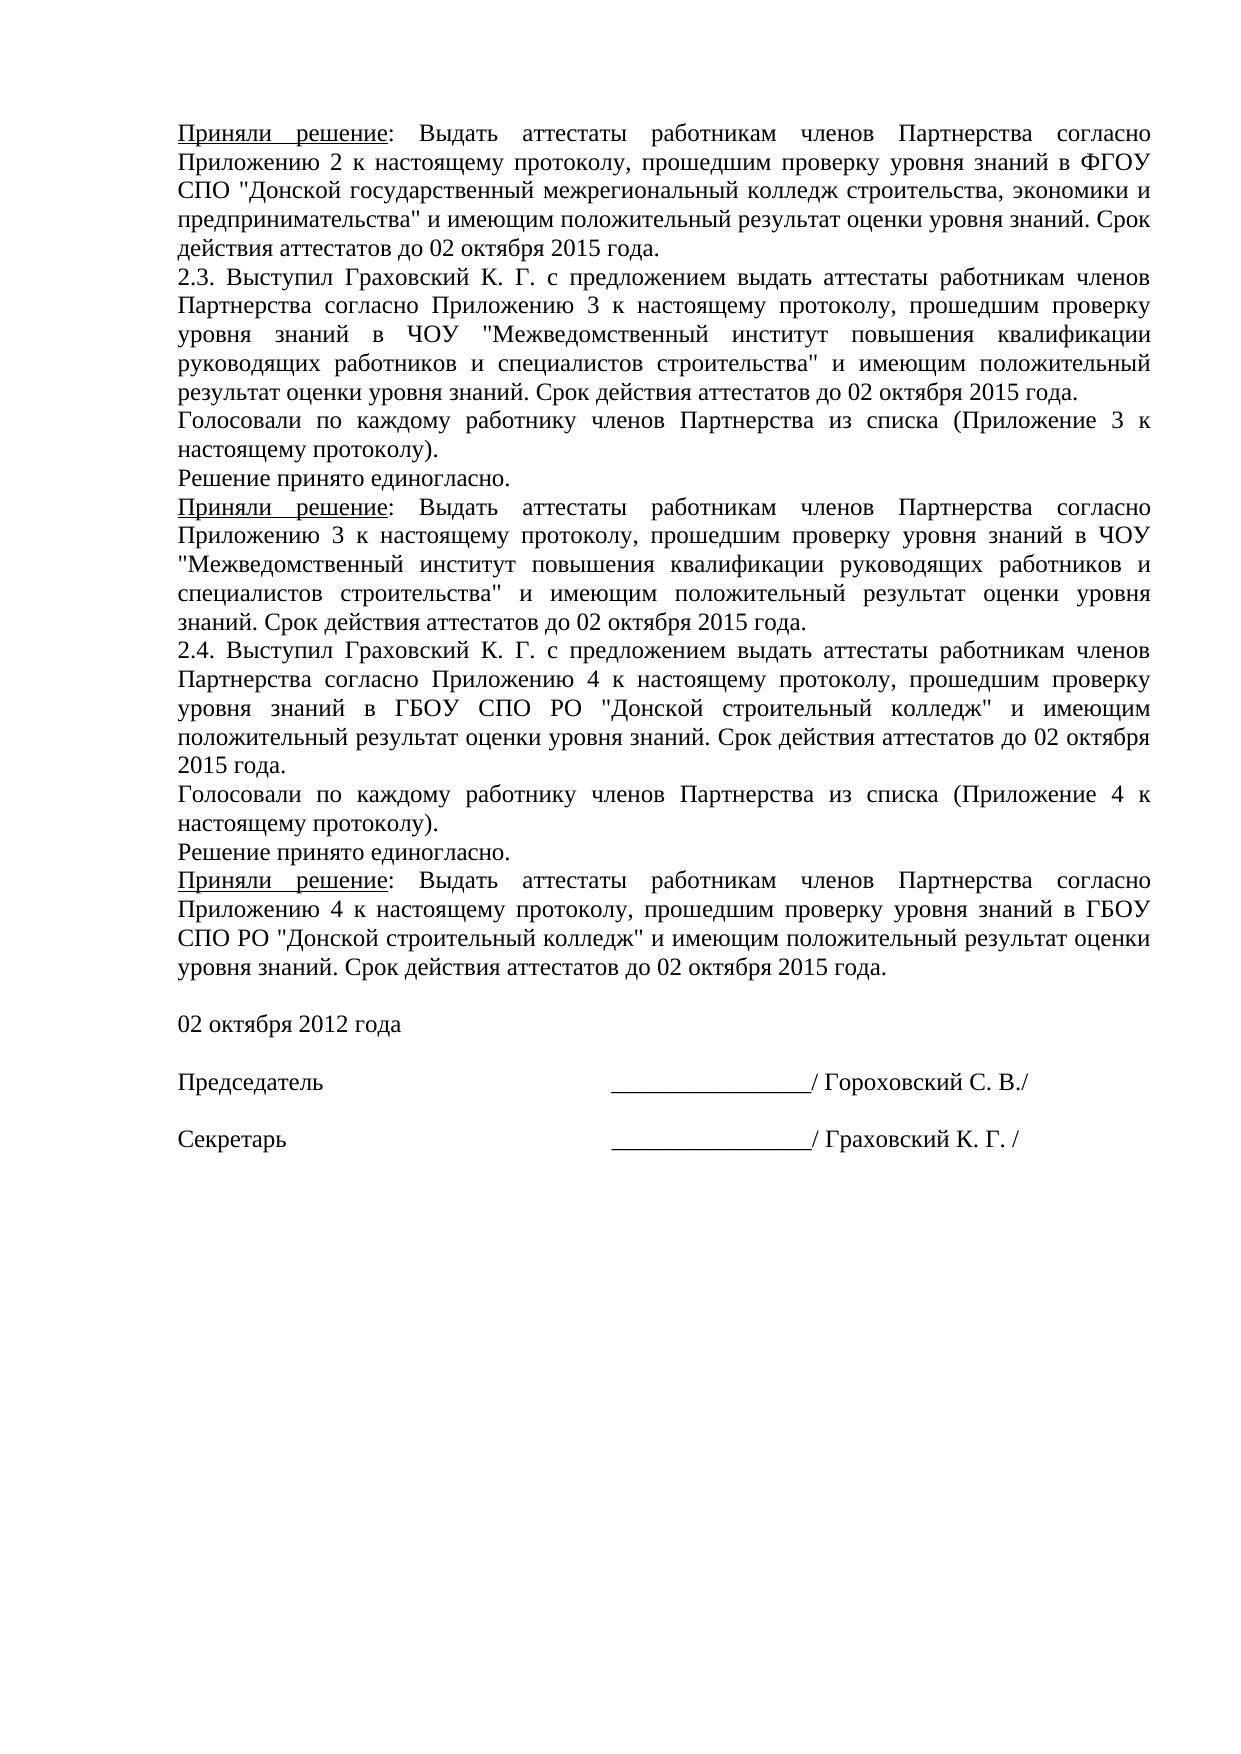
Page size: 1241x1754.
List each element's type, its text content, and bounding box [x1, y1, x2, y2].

text Председатель ________________/ Гороховский С. В. / [177, 1067, 1152, 1096]
text Решение принято единогласно. [177, 463, 1152, 492]
text 2.3. Выступил Граховский К. Г. с предложением выдать аттестаты работникам членов Партнерства согласно Приложению 3 к настоящему протоколу, прошедшим проверку уровня знаний в ЧОУ "Межведомственный институт повышения квалификации руководящих работников и специалистов строительства" и имеющим положительный результат оценки уровня знаний. Срок действия аттестатов до 02 октября 2015 года. [177, 262, 1152, 406]
text Голосовали по каждому работнику членов Партнерства из списка (Приложение 3 к настоящему протоколу). [177, 406, 1152, 463]
text Голосовали по каждому работнику членов Партнерства из списка (Приложение 4 к настоящему протоколу). [177, 779, 1152, 837]
text Приняли решение: Выдать аттестаты работникам членов Партнерства согласно Приложению 3 к настоящему протоколу, прошедшим проверку уровня знаний в ЧОУ "Межведомственный институт повышения квалификации руководящих работников и специалистов строительства" и имеющим положительный результат оценки уровня знаний. Срок действия аттестатов до 02 октября 2015 года. [177, 492, 1152, 636]
text 02 октября 2012 года [177, 1009, 1152, 1038]
text Решение принято единогласно. [177, 837, 1152, 866]
text Приняли решение: Выдать аттестаты работникам членов Партнерства согласно Приложению 2 к настоящему протоколу, прошедшим проверку уровня знаний в ФГОУ СПО "Донской государственный межрегиональный колледж строительства, экономики и предпринимательства" и имеющим положительный результат оценки уровня знаний. Срок действия аттестатов до 02 октября 2015 года. [177, 118, 1152, 262]
text 2.4. Выступил Граховский К. Г. с предложением выдать аттестаты работникам членов Партнерства согласно Приложению 4 к настоящему протоколу, прошедшим проверку уровня знаний в ГБОУ СПО РО "Донской строительный колледж" и имеющим положительный результат оценки уровня знаний. Срок действия аттестатов до 02 октября 2015 года. [177, 636, 1152, 779]
text Секретарь ________________/ Граховский К. Г. / [177, 1124, 1152, 1153]
text Приняли решение: Выдать аттестаты работникам членов Партнерства согласно Приложению 4 к настоящему протоколу, прошедшим проверку уровня знаний в ГБОУ СПО РО "Донской строительный колледж" и имеющим положительный результат оценки уровня знаний. Срок действия аттестатов до 02 октября 2015 года. [177, 866, 1152, 981]
